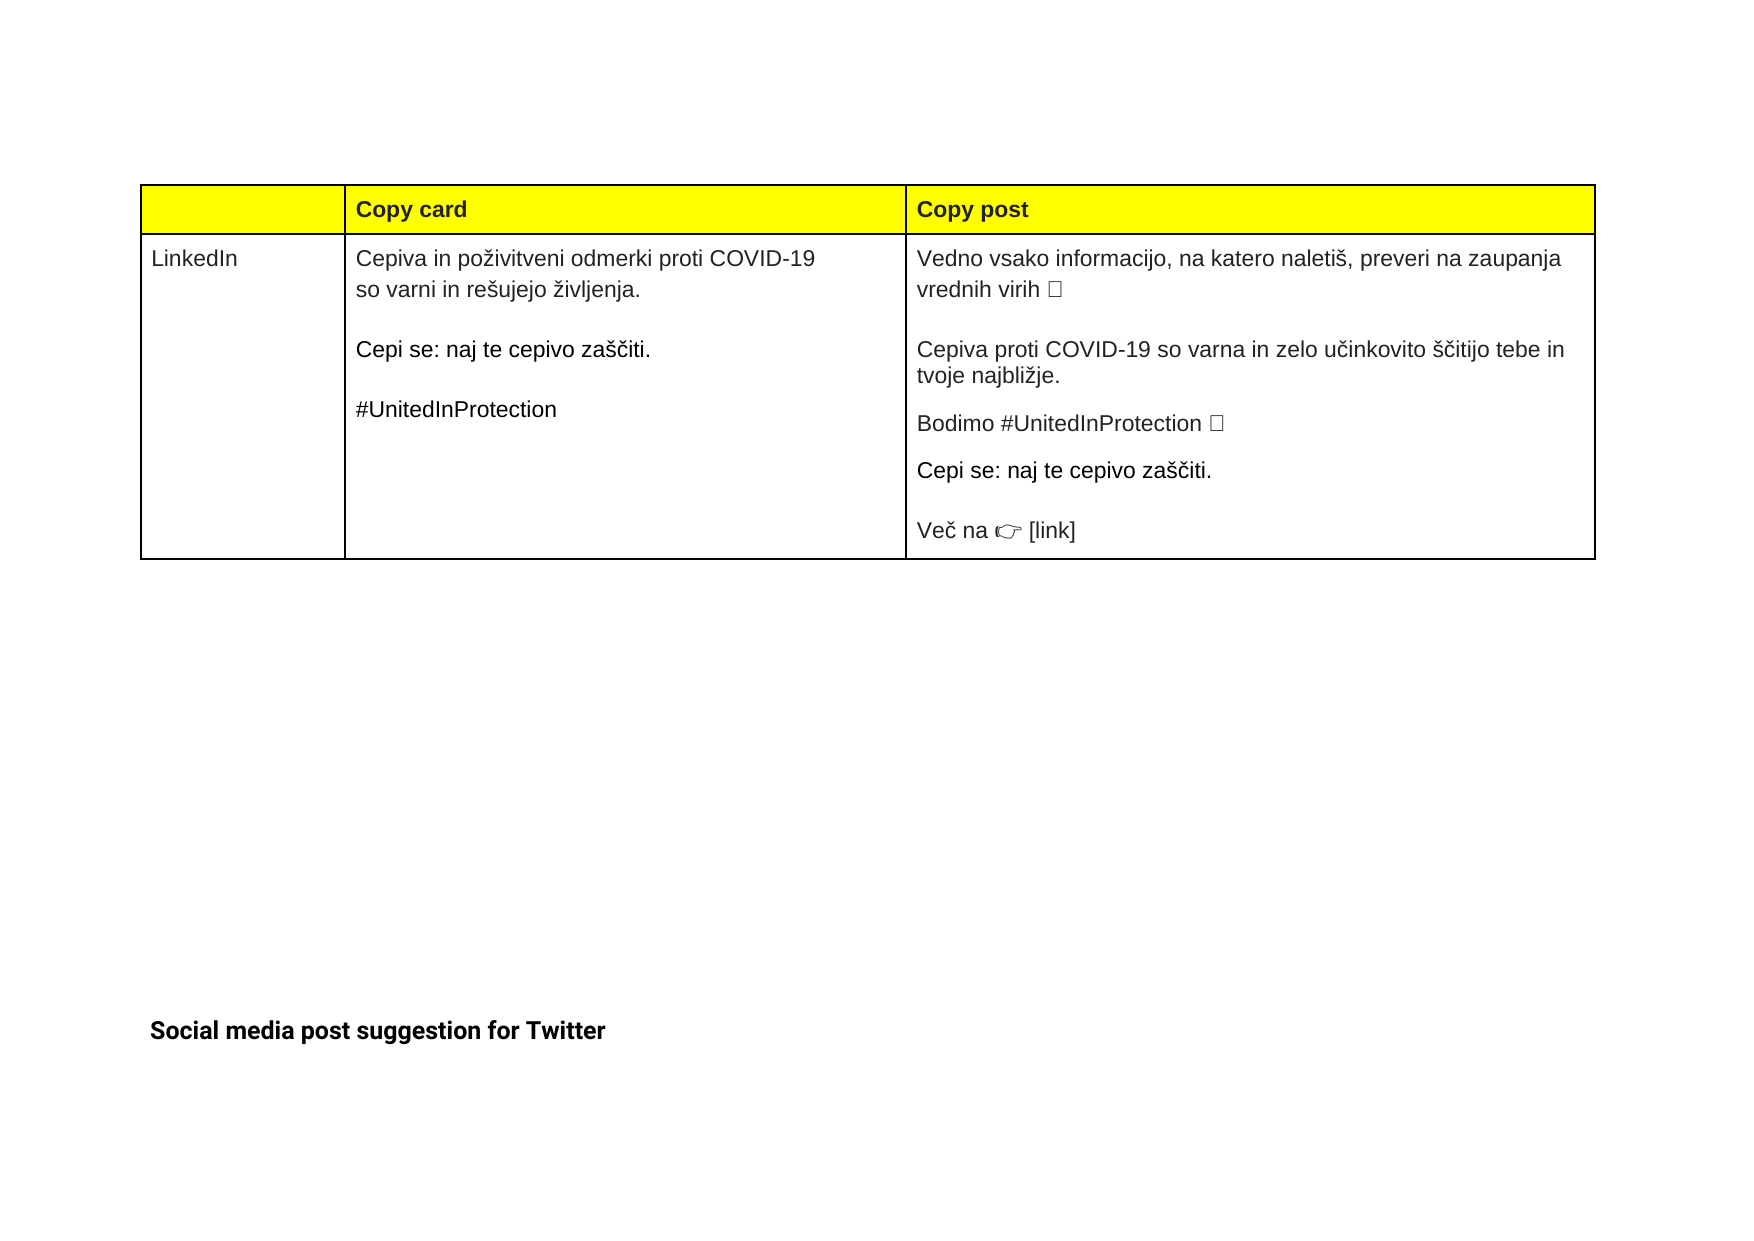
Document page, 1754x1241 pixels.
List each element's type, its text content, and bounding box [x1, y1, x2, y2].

table_header Copy post [907, 186, 1594, 233]
table_header [142, 186, 344, 233]
table_cell Cepiva in poživitveni odmerki proti COVID-19 so varni in rešujejo življenja. Cepi se: naj te cepivo zaščiti. #UnitedInProtection [346, 235, 905, 558]
table_cell LinkedIn [142, 235, 344, 558]
table_cell Vedno vsako informacijo, na katero naletiš, preveri na zaupanja vrednih virih ✅ Cepiva proti COVID-19 so varna in zelo učinkovito ščitijo tebe in tvoje najbližje. Bodimo #UnitedInProtection 👥 Cepi se: naj te cepivo zaščiti. Več na 👉 [link] [907, 235, 1594, 558]
table_header Copy card [346, 186, 905, 233]
text Social media post suggestion for Twitter [150, 1016, 1604, 1045]
